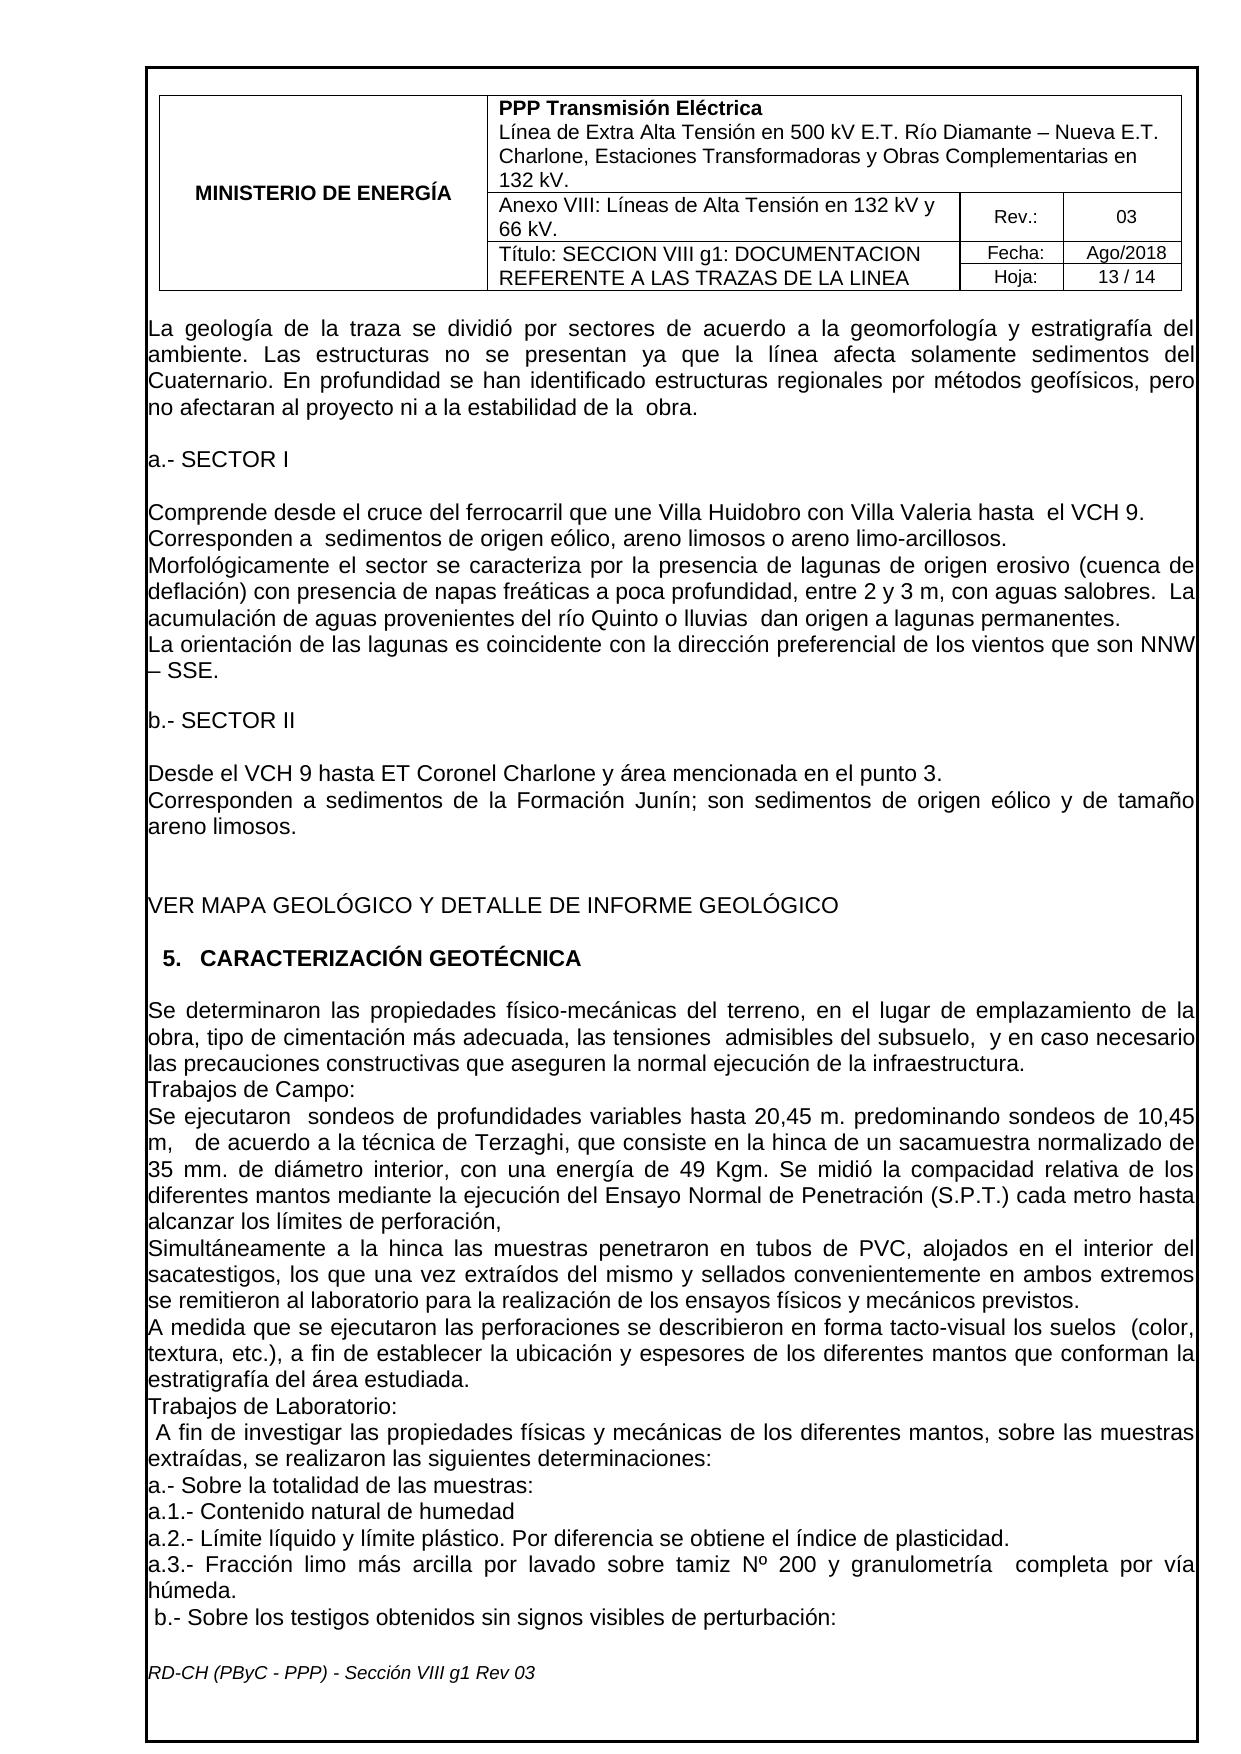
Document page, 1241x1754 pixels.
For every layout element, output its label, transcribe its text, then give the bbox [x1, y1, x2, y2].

text a.2.- Límite líquido y límite plástico. Por diferencia se obtiene el índice de plasticidad. [148, 1524, 1196, 1551]
text b.- Sobre los testigos obtenidos sin signos visibles de perturbación: [148, 1603, 1196, 1630]
text La geología de la traza se dividió por sectores de acuerdo a la geomorfología y estratigrafía del ambiente. Las estructuras no se presentan ya que la línea afecta solamente sedimentos del Cuaternario. En profundidad se han identificado estructuras regionales por métodos geofísicos, pero no afectaran al proyecto ni a la estabilidad de la obra. [148, 314, 1196, 420]
text A fin de investigar las propiedades físicas y mecánicas de los diferentes mantos, sobre las muestras extraídas, se realizaron las siguientes determinaciones: [148, 1419, 1196, 1472]
text Morfológicamente el sector se caracteriza por la presencia de lagunas de origen erosivo (cuenca de deflación) con presencia de napas freáticas a poca profundidad, entre 2 y 3 m, con aguas salobres. La acumulación de aguas provenientes del río Quinto o lluvias dan origen a lagunas permanentes. [148, 552, 1196, 631]
text Corresponden a sedimentos de la Formación Junín; son sedimentos de origen eólico y de tamaño areno limosos. [148, 787, 1196, 839]
text a.- Sobre la totalidad de las muestras: [148, 1472, 1196, 1498]
text Desde el VCH 9 hasta ET Coronel Charlone y área mencionada en el punto 3. [148, 760, 1196, 787]
text La orientación de las lagunas es coincidente con la dirección preferencial de los vientos que son NNW – SSE. [148, 631, 1196, 683]
list CARACTERIZACIÓN GEOTÉCNICA [162, 945, 1196, 971]
text Comprende desde el cruce del ferrocarril que une Villa Huidobro con Villa Valeria hasta el VCH 9. [148, 499, 1196, 525]
text Se determinaron las propiedades físico-mecánicas del terreno, en el lugar de emplazamiento de la obra, tipo de cimentación más adecuada, las tensiones admisibles del subsuelo, y en caso necesario las precauciones constructivas que aseguren la normal ejecución de la infraestructura. [148, 997, 1196, 1076]
text Trabajos de Campo: [148, 1076, 1196, 1103]
text A medida que se ejecutaron las perforaciones se describieron en forma tacto-visual los suelos (color, textura, etc.), a fin de establecer la ubicación y espesores de los diferentes mantos que conforman la estratigrafía del área estudiada. [148, 1314, 1196, 1393]
text b.- SECTOR II [148, 707, 1196, 734]
text Simultáneamente a la hinca las muestras penetraron en tubos de PVC, alojados en el interior del sacatestigos, los que una vez extraídos del mismo y sellados convenientemente en ambos extremos se remitieron al laboratorio para la realización de los ensayos físicos y mecánicos previstos. [148, 1234, 1196, 1314]
text a.3.- Fracción limo más arcilla por lavado sobre tamiz Nº 200 y granulometría completa por vía húmeda. [148, 1551, 1196, 1603]
text VER MAPA GEOLÓGICO Y DETALLE DE INFORME GEOLÓGICO [148, 892, 1196, 918]
text Se ejecutaron sondeos de profundidades variables hasta 20,45 m. predominando sondeos de 10,45 m, de acuerdo a la técnica de Terzaghi, que consiste en la hinca de un sacamuestra normalizado de . de diámetro interior, con una energía de 49 Kgm. Se midió la compacidad relativa de los diferentes mantos mediante la ejecución del Ensayo Normal de Penetración (S.P.T.) cada metro hasta alcanzar los límites de perforación, [148, 1103, 1196, 1234]
text Corresponden a sedimentos de origen eólico, areno limosos o areno limo-arcillosos. [148, 525, 1196, 552]
text a.- SECTOR I [148, 446, 1196, 473]
text a.1.- Contenido natural de humedad [148, 1498, 1196, 1524]
text Trabajos de Laboratorio: [148, 1393, 1196, 1419]
